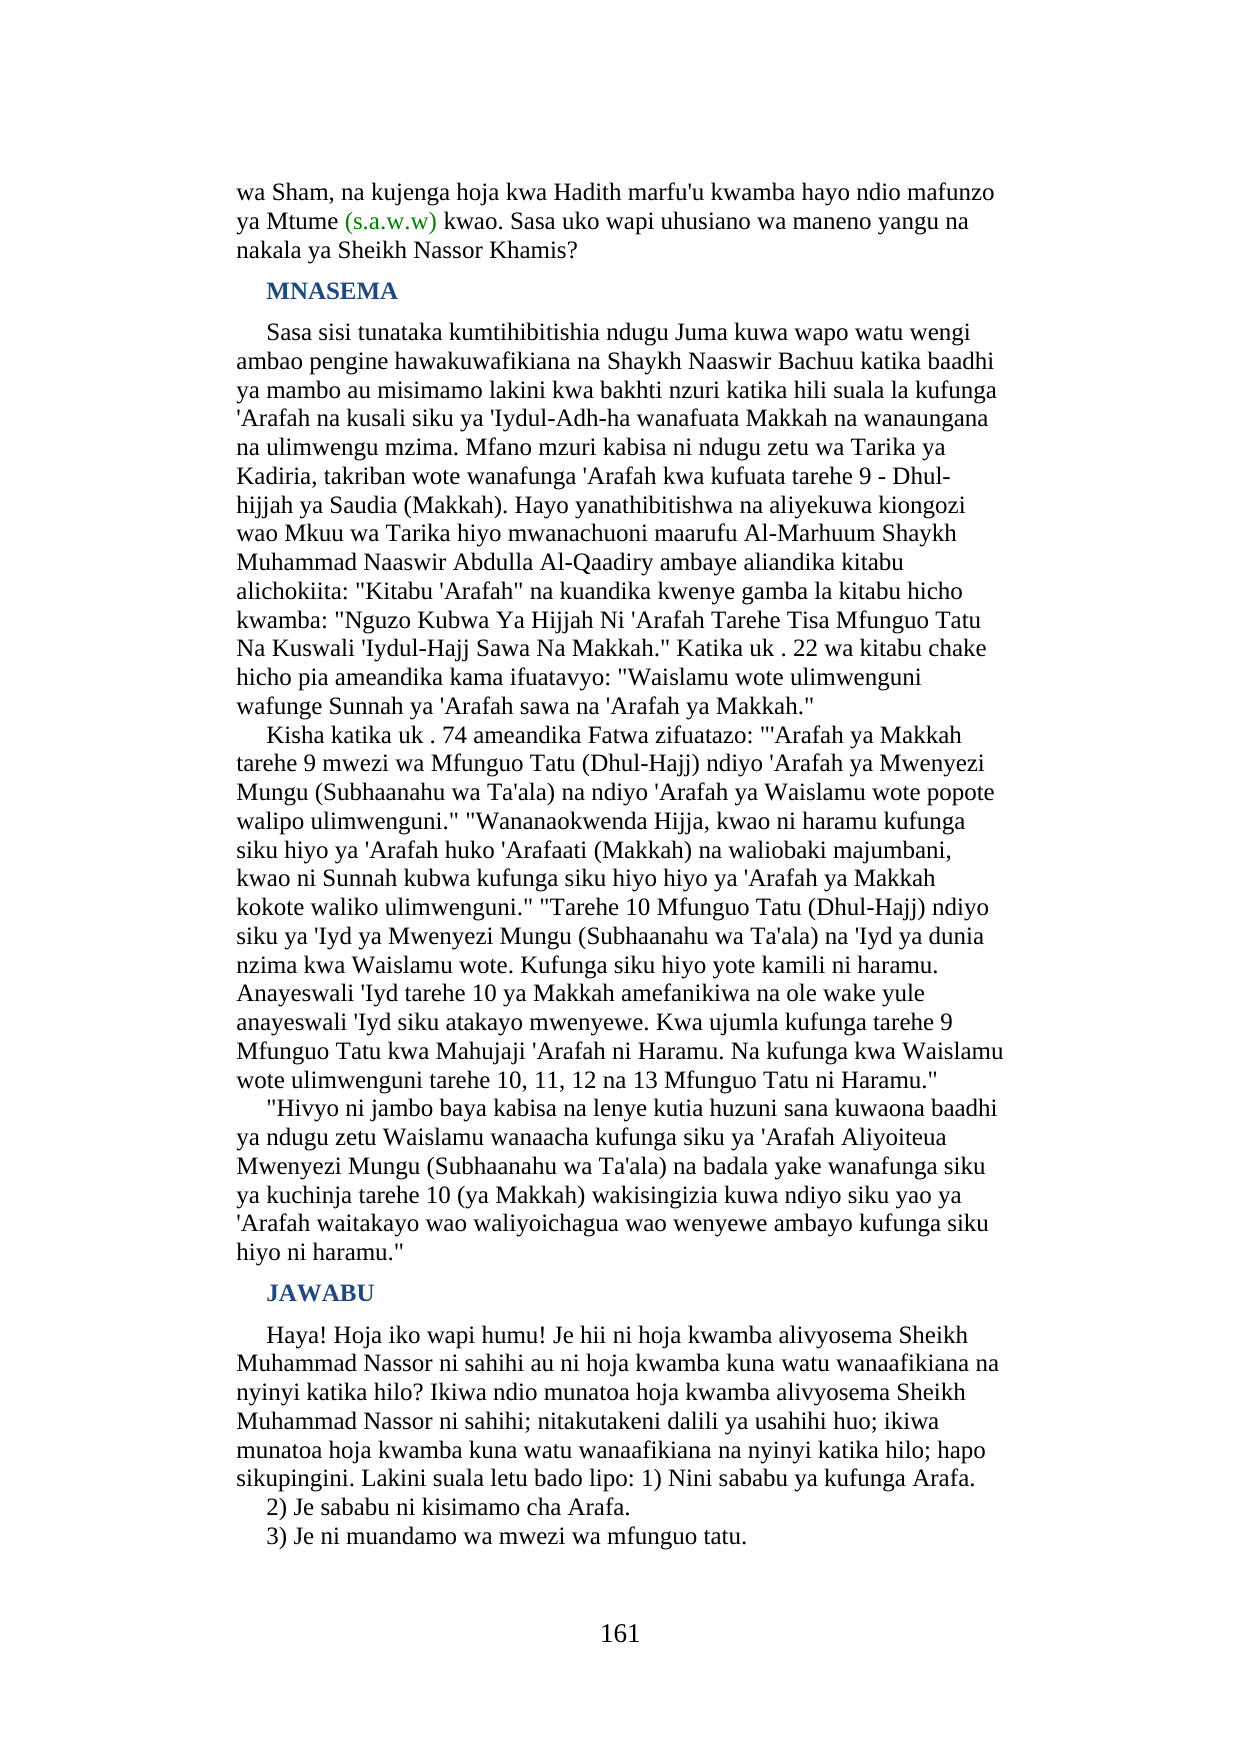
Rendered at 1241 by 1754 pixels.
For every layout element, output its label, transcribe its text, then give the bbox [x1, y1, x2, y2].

subtitle MNASEMA [236, 276, 1004, 305]
text Kisha katika uk . 74 ameandika Fatwa zifuatazo: "'Arafah ya Makkah tarehe 9 mwezi wa Mfunguo Tatu (Dhul-Hajj) ndiyo 'Arafah ya Mwenyezi Mungu (Subhaanahu wa Ta'ala) na ndiyo 'Arafah ya Waislamu wote popote walipo ulimwenguni." "Wananaokwenda Hijja, kwao ni haramu kufunga siku hiyo ya 'Arafah huko 'Arafaati (Makkah) na waliobaki majumbani, kwao ni Sunnah kubwa kufunga siku hiyo hiyo ya 'Arafah ya Makkah kokote waliko ulimwenguni." "Tarehe 10 Mfunguo Tatu (Dhul-Hajj) ndiyo siku ya 'Iyd ya Mwenyezi Mungu (Subhaanahu wa Ta'ala) na 'Iyd ya dunia nzima kwa Waislamu wote. Kufunga siku hiyo yote kamili ni haramu. Anayeswali 'Iyd tarehe 10 ya Makkah amefanikiwa na ole wake yule anayeswali 'Iyd siku atakayo mwenyewe. Kwa ujumla kufunga tarehe 9 Mfunguo Tatu kwa Mahujaji 'Arafah ni Haramu. Na kufunga kwa Waislamu wote ulimwenguni tarehe 10, 11, 12 na 13 Mfunguo Tatu ni Haramu." [236, 720, 1004, 1093]
subtitle JAWABU [236, 1278, 1004, 1307]
text Haya! Hoja iko wapi humu! Je hii ni hoja kwamba alivyosema Sheikh Muhammad Nassor ni sahihi au ni hoja kwamba kuna watu wanaafikiana na nyinyi katika hilo? Ikiwa ndio munatoa hoja kwamba alivyosema Sheikh Muhammad Nassor ni sahihi; nitakutakeni dalili ya usahihi huo; ikiwa munatoa hoja kwamba kuna watu wanaafikiana na nyinyi katika hilo; hapo sikupingini. Lakini suala letu bado lipo: 1) Nini sababu ya kufunga Arafa. [236, 1320, 1004, 1492]
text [236, 177, 1004, 263]
text 2) Je sababu ni kisimamo cha Arafa. [236, 1492, 1004, 1521]
text Sasa sisi tunataka kumtihibitishia ndugu Juma kuwa wapo watu wengi ambao pengine hawakuwafikiana na Shaykh Naaswir Bachuu katika baadhi ya mambo au misimamo lakini kwa bakhti nzuri katika hili suala la kufunga 'Arafah na kusali siku ya 'Iydul-Adh-ha wanafuata Makkah na wanaungana na ulimwengu mzima. Mfano mzuri kabisa ni ndugu zetu wa Tarika ya Kadiria, takriban wote wanafunga 'Arafah kwa kufuata tarehe 9 - Dhul-hijjah ya Saudia (Makkah). Hayo yanathibitishwa na aliyekuwa kiongozi wao Mkuu wa Tarika hiyo mwanachuoni maarufu Al-Marhuum Shaykh Muhammad Naaswir Abdulla Al-Qaadiry ambaye aliandika kitabu alichokiita: "Kitabu 'Arafah" na kuandika kwenye gamba la kitabu hicho kwamba: "Nguzo Kubwa Ya Hijjah Ni 'Arafah Tarehe Tisa Mfunguo Tatu Na Kuswali 'Iydul-Hajj Sawa Na Makkah." Katika uk . 22 wa kitabu chake hicho pia ameandika kama ifuatavyo: "Waislamu wote ulimwenguni wafunge Sunnah ya 'Arafah sawa na 'Arafah ya Makkah." [236, 317, 1004, 720]
text "Hivyo ni jambo baya kabisa na lenye kutia huzuni sana kuwaona baadhi ya ndugu zetu Waislamu wanaacha kufunga siku ya 'Arafah Aliyoiteua Mwenyezi Mungu (Subhaanahu wa Ta'ala) na badala yake wanafunga siku ya kuchinja tarehe 10 (ya Makkah) wakisingizia kuwa ndiyo siku yao ya 'Arafah waitakayo wao waliyoichagua wao wenyewe ambayo kufunga siku hiyo ni haramu." [236, 1093, 1004, 1266]
text 3) Je ni muandamo wa mwezi wa mfunguo tatu. [236, 1521, 1004, 1550]
